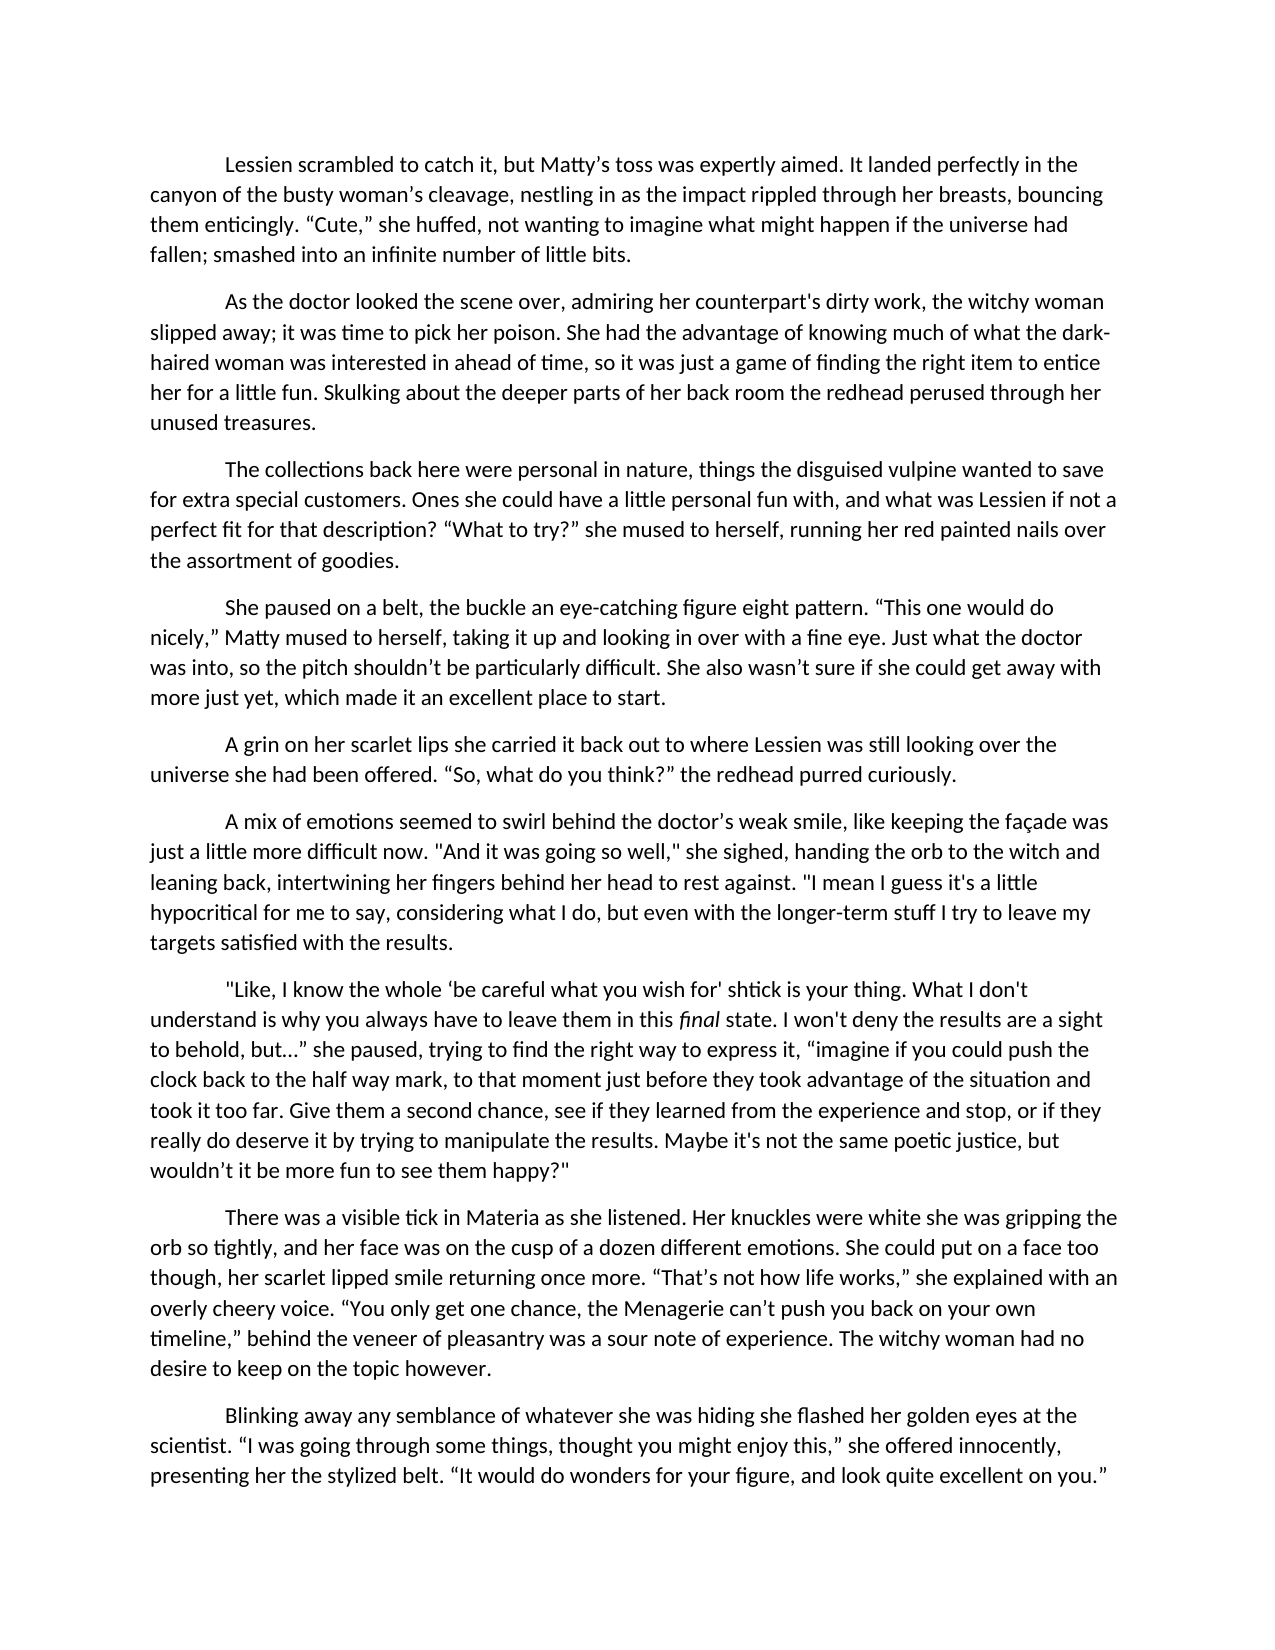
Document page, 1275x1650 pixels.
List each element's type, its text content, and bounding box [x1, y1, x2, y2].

text As the doctor looked the scene over, admiring her counterpart's dirty work, the witchy woman slipped away; it was time to pick her poison. She had the advantage of knowing much of what the dark-haired woman was interested in ahead of time, so it was just a game of finding the right item to entice her for a little fun. Skulking about the deeper parts of her back room the redhead perused through her unused treasures. [150, 287, 1125, 436]
text A grin on her scarlet lips she carried it back out to where Lessien was still looking over the universe she had been offered. “So, what do you think?” the redhead purred curiously. [150, 730, 1125, 788]
text She paused on a belt, the buckle an eye-catching figure eight pattern. “This one would do nicely,” Matty mused to herself, taking it up and looking in over with a fine eye. Just what the doctor was into, so the pitch shouldn’t be particularly difficult. She also wasn’t sure if she could get away with more just yet, which made it an excellent place to start. [150, 593, 1125, 711]
text There was a visible tick in Materia as she listened. Her knuckles were white she was gripping the orb so tightly, and her face was on the cusp of a dozen different emotions. She could put on a face too though, her scarlet lipped smile returning once more. “That’s not how life works,” she explained with an overly cheery voice. “You only get one chance, the Menagerie can’t push you back on your own timeline,” behind the veneer of pleasantry was a sour note of experience. The witchy woman had no desire to keep on the topic however. [150, 1203, 1125, 1382]
text Blinking away any semblance of whatever she was hiding she flashed her golden eyes at the scientist. “I was going through some things, thought you might enjoy this,” she offered innocently, presenting her the stylized belt. “It would do wonders for your figure, and look quite excellent on you.” [150, 1401, 1125, 1489]
text The collections back here were personal in nature, things the disguised vulpine wanted to save for extra special customers. Ones she could have a little personal fun with, and what was Lessien if not a perfect fit for that description? “What to try?” she mused to herself, running her red painted nails over the assortment of goodies. [150, 455, 1125, 574]
text Lessien scrambled to catch it, but Matty’s toss was expertly aimed. It landed perfectly in the canyon of the busty woman’s cleavage, nestling in as the impact rippled through her breasts, bouncing them enticingly. “Cute,” she huffed, not wanting to imagine what might happen if the universe had fallen; smashed into an infinite number of little bits. [150, 150, 1125, 269]
text A mix of emotions seemed to swirl behind the doctor’s weak smile, like keeping the façade was just a little more difficult now. "And it was going so well," she sighed, handing the orb to the witch and leaning back, intertwining her fingers behind her head to rest against. "I mean I guess it's a little hypocritical for me to say, considering what I do, but even with the longer-term stuff I try to leave my targets satisfied with the results. [150, 807, 1125, 956]
text "Like, I know the whole ‘be careful what you wish for' shtick is your thing. What I don't understand is why you always have to leave them in this final state. I won't deny the results are a sight to behold, but…” she paused, trying to find the right way to express it, “imagine if you could push the clock back to the half way mark, to that moment just before they took advantage of the situation and took it too far. Give them a second chance, see if they learned from the experience and stop, or if they really do deserve it by trying to manipulate the results. Maybe it's not the same poetic justice, but wouldn’t it be more fun to see them happy?" [150, 975, 1125, 1184]
